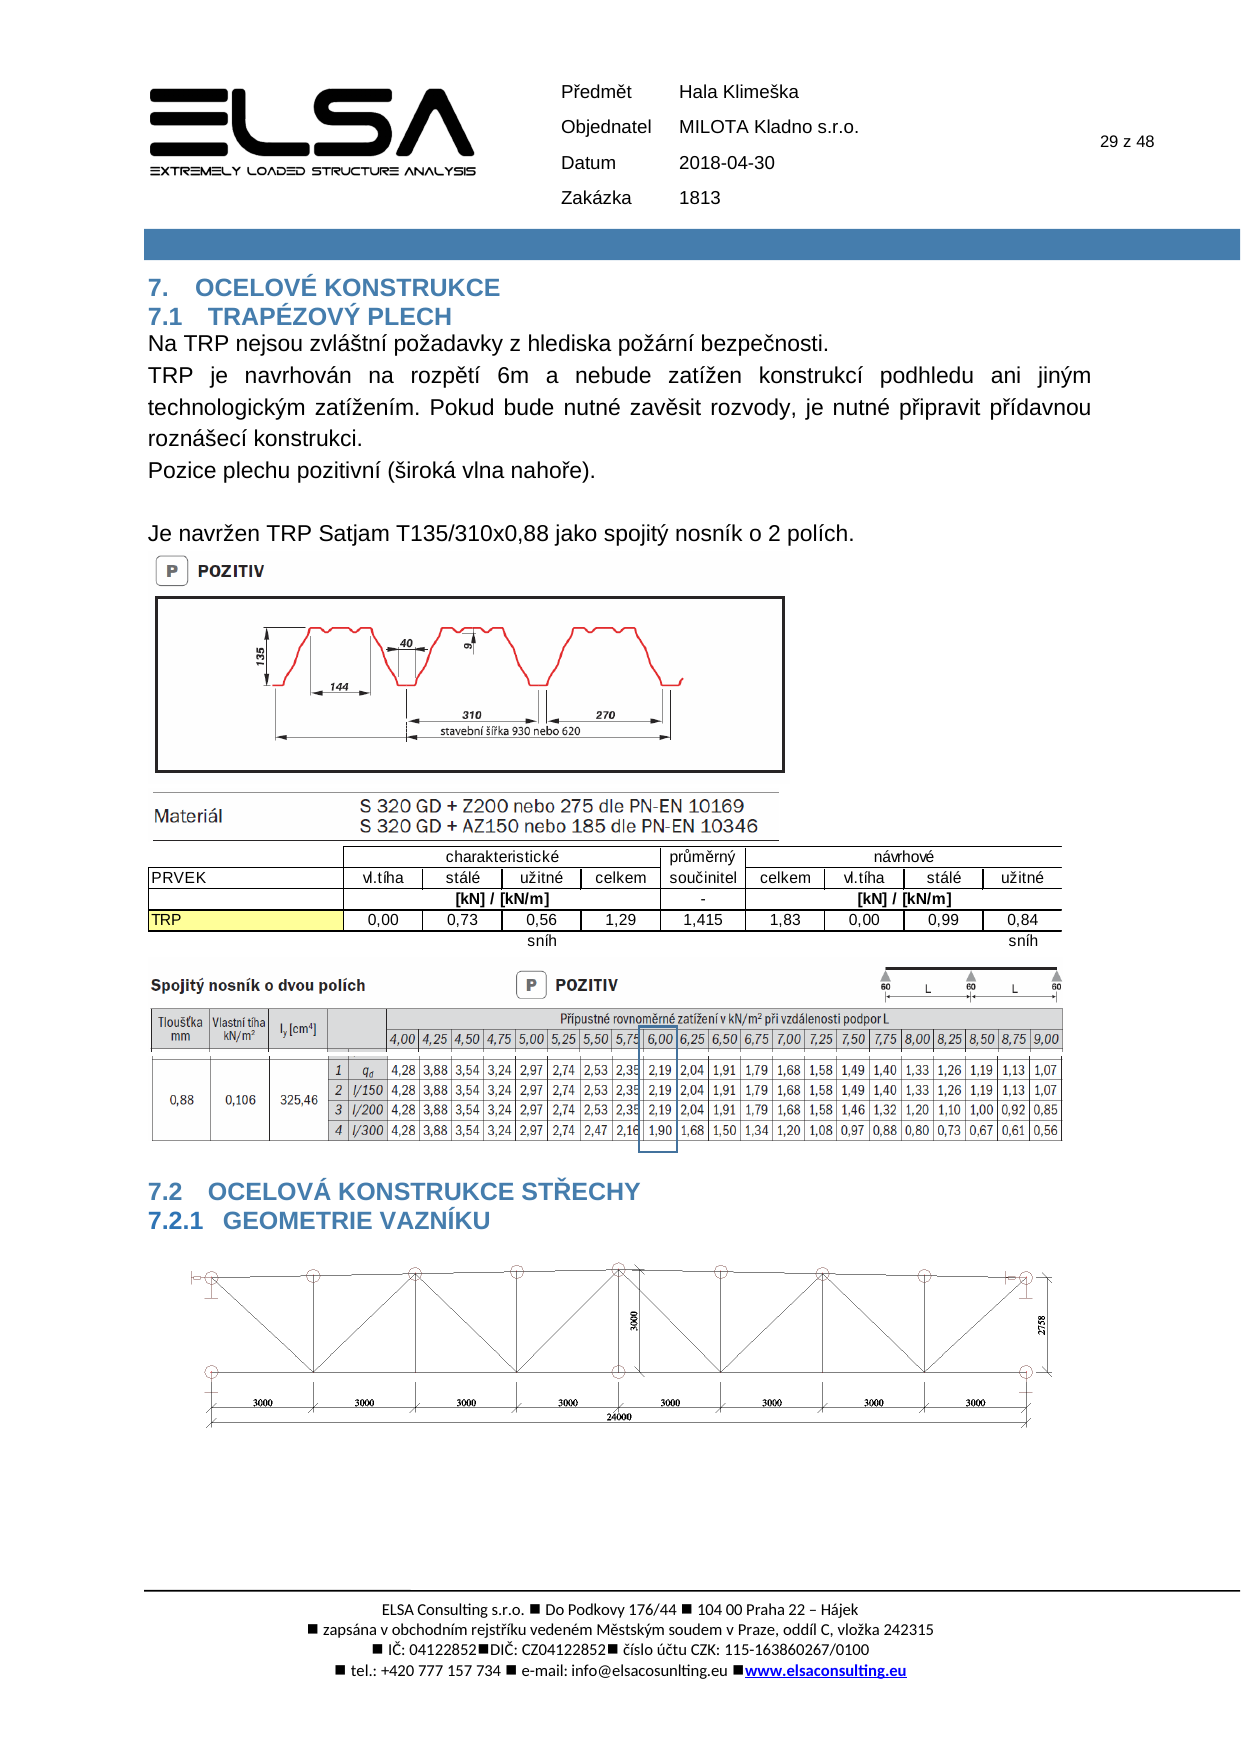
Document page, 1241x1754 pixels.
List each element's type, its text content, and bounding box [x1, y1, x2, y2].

text Na TRP nejsou zvláštní požadavky z hlediska požární bezpečnosti. [148, 330, 1093, 357]
picture [147, 1235, 1108, 1461]
subtitle GEOMETRIE vazníku [148, 1206, 1093, 1235]
subtitle ocelová konstrukce střechy [148, 1177, 1093, 1206]
subtitle trapézový plech [148, 302, 1093, 330]
text TRP je navrhován na rozpětí 6m a nebude zatížen konstrukcí podhledu ani jiným technologickým zatížením. Pokud bude nutné zavěsit rozvody, je nutné připravit přídavnou roznášecí konstrukci. [148, 362, 1093, 451]
text Je navržen TRP Satjam T135/310x0,88 jako spojitý nosník o 2 polích. [148, 520, 1093, 546]
text Pozice plechu pozitivní (široká vlna nahoře). [148, 457, 1093, 483]
picture [142, 86, 481, 177]
subtitle ocelové konstrukce [148, 273, 1093, 302]
